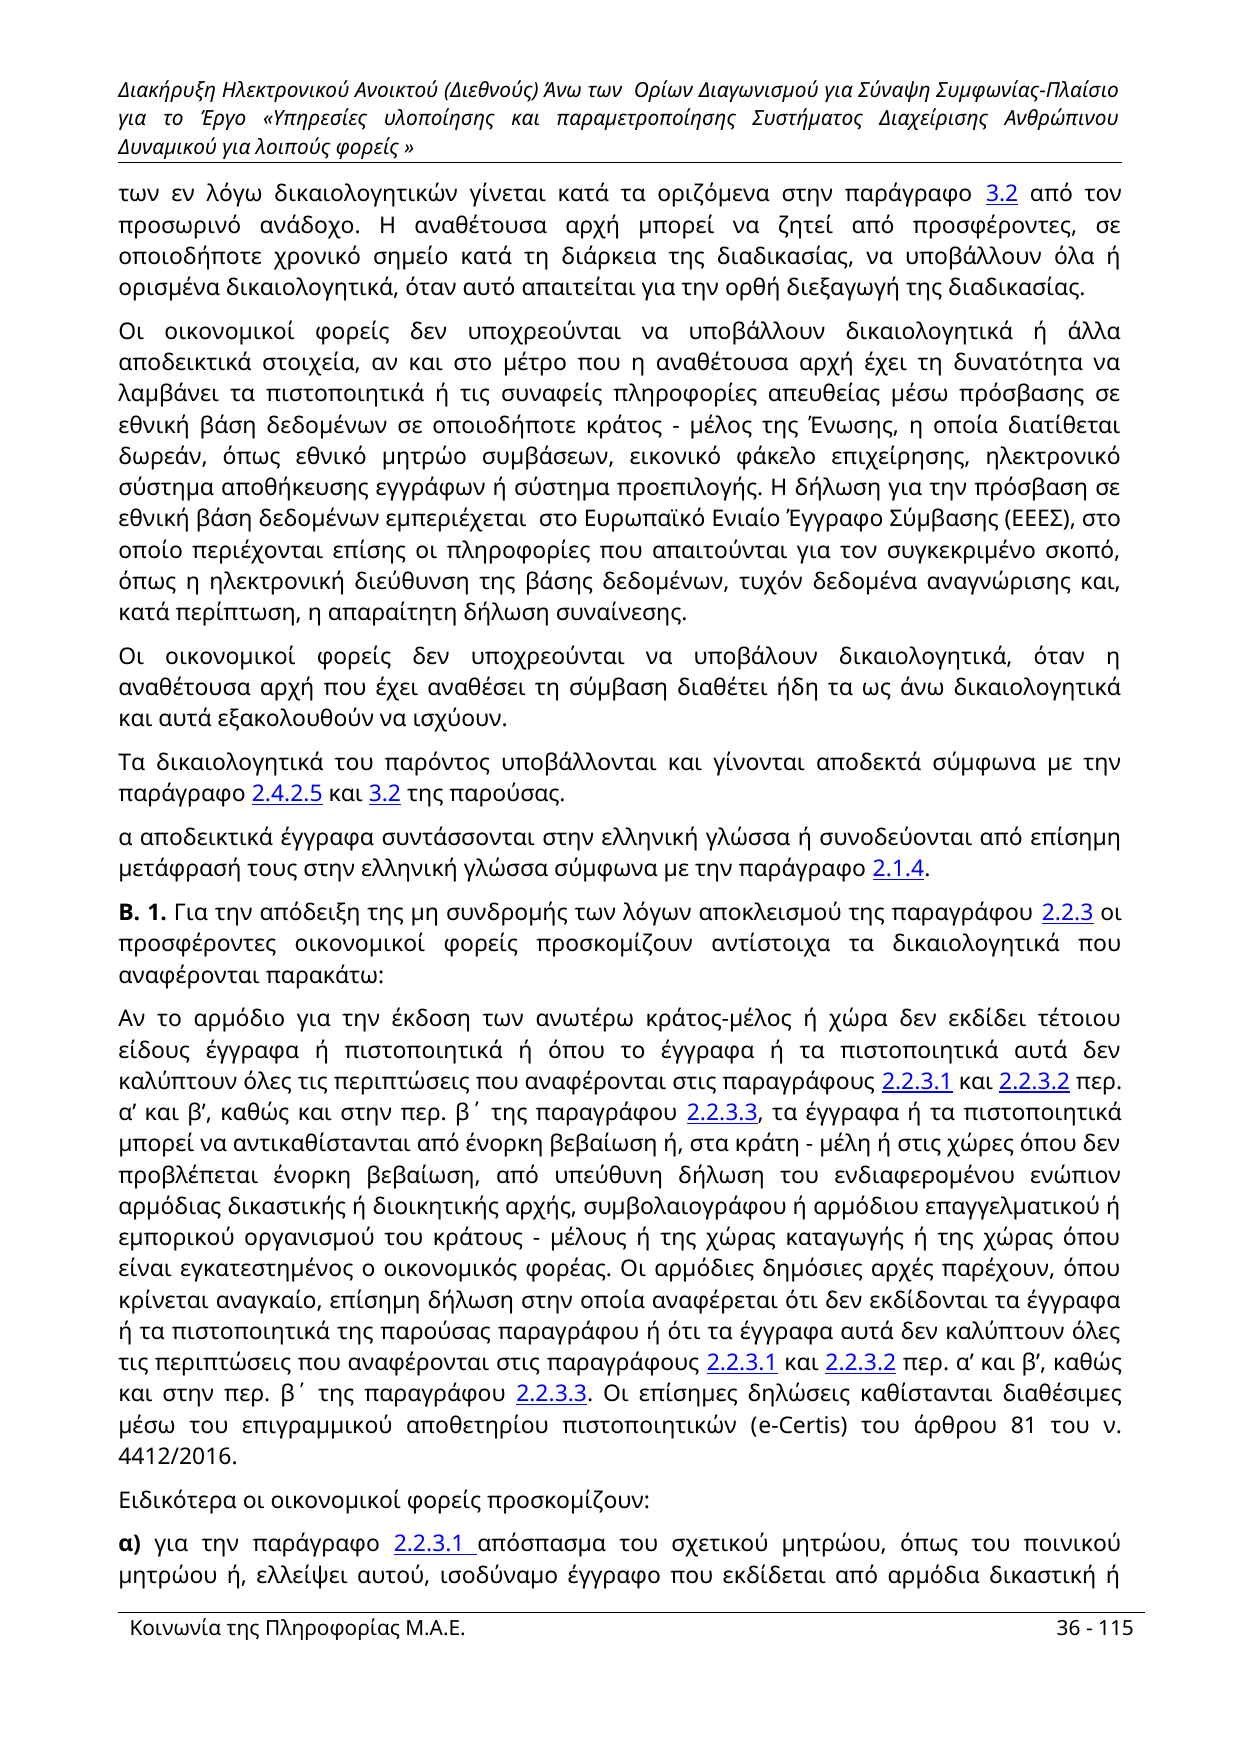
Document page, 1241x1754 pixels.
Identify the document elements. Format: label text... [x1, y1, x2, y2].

text Β. 1. Για την απόδειξη της μη συνδρομής των λόγων αποκλεισμού της παραγράφου ‎2.2.3 οι προσφέροντες οικονομικοί φορείς προσκομίζουν αντίστοιχα τα δικαιολογητικά που αναφέρονται παρακάτω: [118, 896, 1122, 990]
text Οι οικονομικοί φορείς δεν υποχρεούνται να υποβάλλουν δικαιολογητικά ή άλλα αποδεικτικά στοιχεία, αν και στο μέτρο που η αναθέτουσα αρχή έχει τη δυνατότητα να λαμβάνει τα πιστοποιητικά ή τις συναφείς πληροφορίες απευθείας μέσω πρόσβασης σε εθνική βάση δεδομένων σε οποιοδήποτε κράτος - μέλος της Ένωσης, η οποία διατίθεται δωρεάν, όπως εθνικό μητρώο συμβάσεων, εικονικό φάκελο επιχείρησης, ηλεκτρονικό σύστημα αποθήκευσης εγγράφων ή σύστημα προεπιλογής. Η δήλωση για την πρόσβαση σε εθνική βάση δεδομένων εμπεριέχεται στο Ευρωπαϊκό Ενιαίο Έγγραφο Σύμβασης (ΕΕΕΣ), στο οποίο περιέχονται επίσης οι πληροφορίες που απαιτούνται για τον συγκεκριμένο σκοπό, όπως η ηλεκτρονική διεύθυνση της βάσης δεδομένων, τυχόν δεδομένα αναγνώρισης και, κατά περίπτωση, η απαραίτητη δήλωση συναίνεσης. [118, 315, 1122, 627]
text Αν το αρμόδιο για την έκδοση των ανωτέρω κράτος-μέλος ή χώρα δεν εκδίδει τέτοιου είδους έγγραφα ή πιστοποιητικά ή όπου το έγγραφα ή τα πιστοποιητικά αυτά δεν καλύπτουν όλες τις περιπτώσεις που αναφέρονται στις παραγράφους 2.2.3.1 και 2.2.3.2 περ. α’ και β’, καθώς και στην περ. β΄ της παραγράφου 2.2.3.3, τα έγγραφα ή τα πιστοποιητικά μπορεί να αντικαθίστανται από ένορκη βεβαίωση ή, στα κράτη - μέλη ή στις χώρες όπου δεν προβλέπεται ένορκη βεβαίωση, από υπεύθυνη δήλωση του ενδιαφερομένου ενώπιον αρμόδιας δικαστικής ή διοικητικής αρχής, συμβολαιογράφου ή αρμόδιου επαγγελματικού ή εμπορικού οργανισμού του κράτους - μέλους ή της χώρας καταγωγής ή της χώρας όπου είναι εγκατεστημένος ο οικονομικός φορέας. Οι αρμόδιες δημόσιες αρχές παρέχουν, όπου κρίνεται αναγκαίο, επίσημη δήλωση στην οποία αναφέρεται ότι δεν εκδίδονται τα έγγραφα ή τα πιστοποιητικά της παρούσας παραγράφου ή ότι τα έγγραφα αυτά δεν καλύπτουν όλες τις περιπτώσεις που αναφέρονται στις παραγράφους 2.2.3.1 και 2.2.3.2 περ. α’ και β’, καθώς και στην περ. β΄ της παραγράφου 2.2.3.3. Οι επίσημες δηλώσεις καθίστανται διαθέσιμες μέσω του επιγραμμικού αποθετηρίου πιστοποιητικών (e-Certis) του άρθρου 81 του ν. 4412/2016. [118, 1002, 1122, 1471]
text Ειδικότερα οι οικονομικοί φορείς προσκομίζουν: [118, 1483, 1122, 1515]
text α αποδεικτικά έγγραφα συντάσσονται στην ελληνική γλώσσα ή συνοδεύονται από επίσημη μετάφρασή τους στην ελληνική γλώσσα σύμφωνα με την παράγραφο 2.1.4. [118, 821, 1122, 883]
text Τα δικαιολογητικά του παρόντος υποβάλλονται και γίνονται αποδεκτά σύμφωνα με την παράγραφο 2.4.2.5 και 3.2 της παρούσας. [118, 746, 1122, 808]
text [118, 177, 1122, 302]
text Οι οικονομικοί φορείς δεν υποχρεούνται να υποβάλουν δικαιολογητικά, όταν η αναθέτουσα αρχή που έχει αναθέσει τη σύμβαση διαθέτει ήδη τα ως άνω δικαιολογητικά και αυτά εξακολουθούν να ισχύουν. [118, 640, 1122, 733]
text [118, 1527, 1122, 1590]
